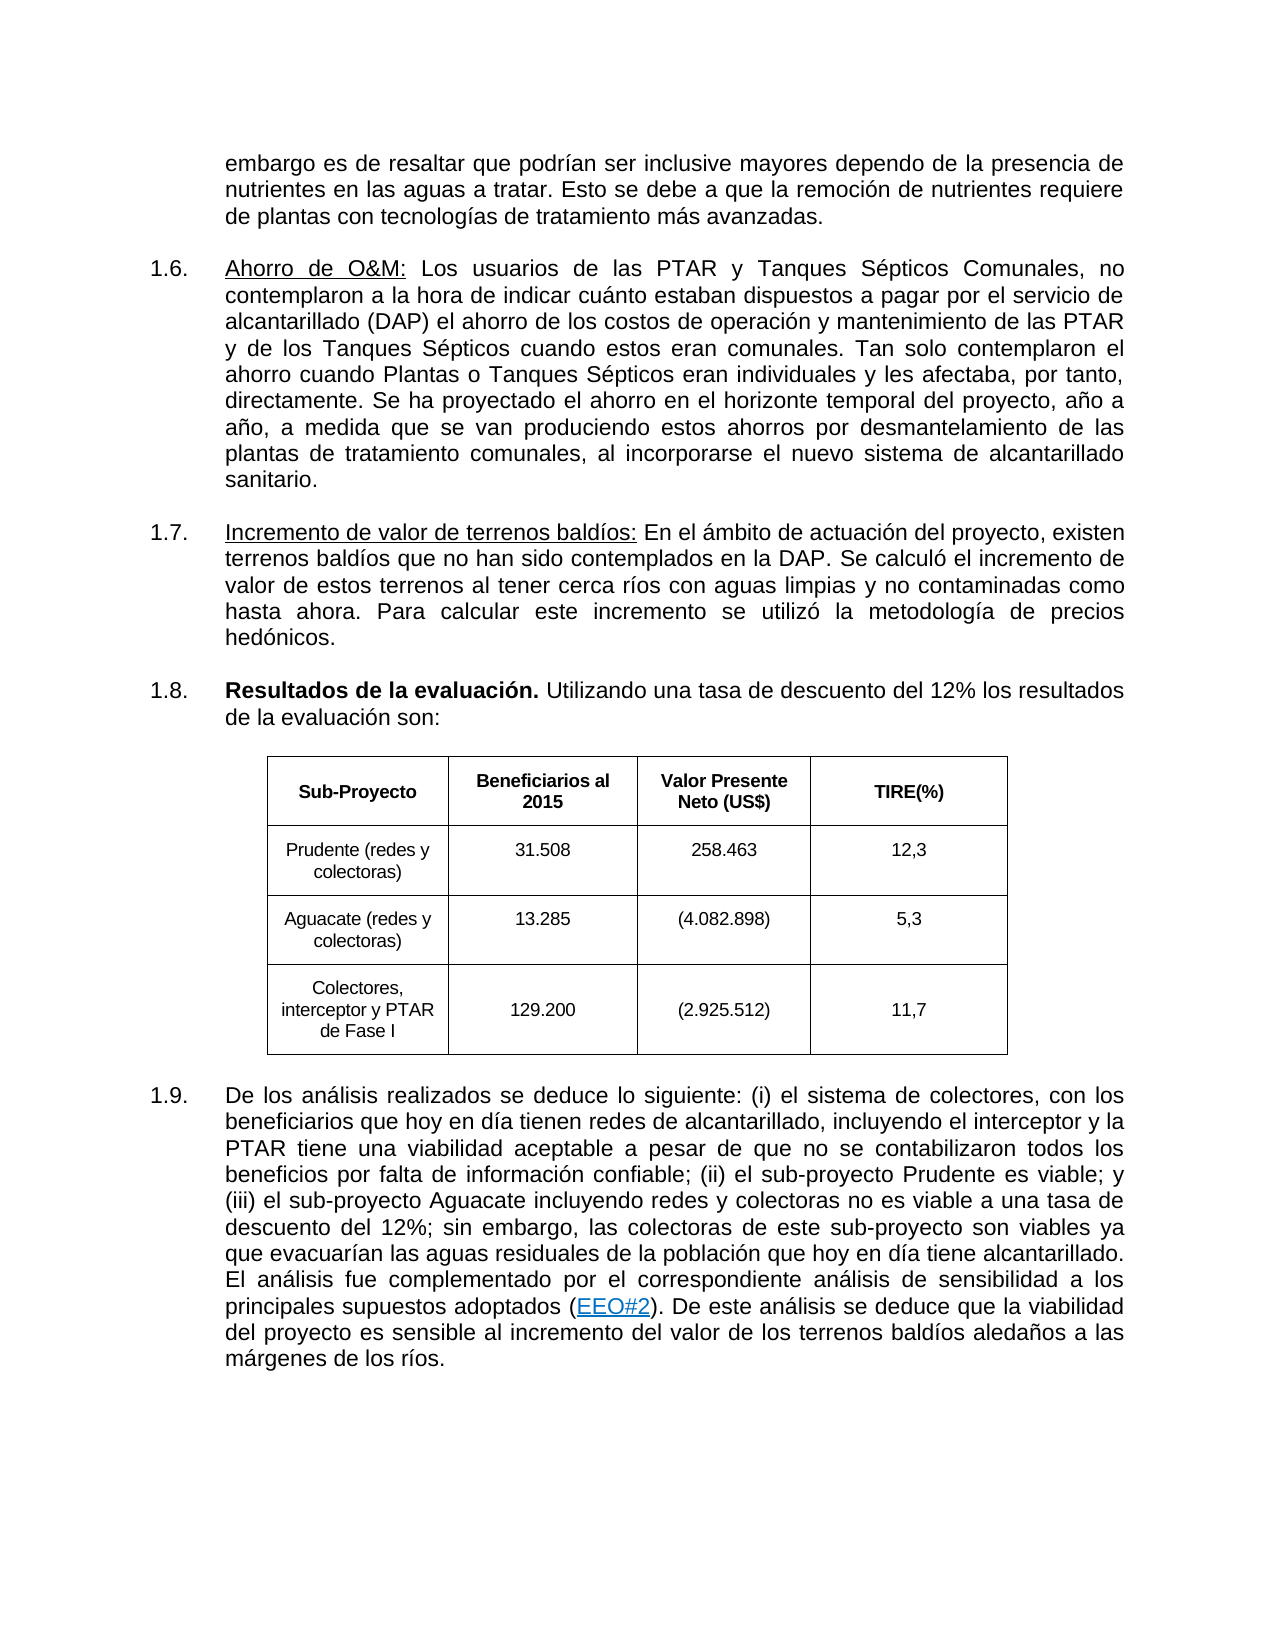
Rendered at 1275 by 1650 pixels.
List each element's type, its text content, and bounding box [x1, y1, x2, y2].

table_cell 31.508 [449, 826, 637, 894]
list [150, 150, 1125, 229]
list Incremento de valor de terrenos baldíos: En el ámbito de actuación del proyecto, existen terrenos baldíos que no han sido contemplados en la DAP. Se calculó el incremento de valor de estos terrenos al tener cerca ríos con aguas limpias y no contaminadas como hasta ahora. Para calcular este incremento se utilizó la metodología de precios hedónicos. [150, 519, 1125, 651]
table_cell Prudente (redes y colectoras) [268, 826, 448, 894]
table_cell 12,3 [811, 826, 1007, 894]
table_cell Colectores, interceptor y PTAR de Fase I [268, 965, 448, 1054]
table_cell Aguacate (redes y colectoras) [268, 896, 448, 964]
table_cell 11,7 [811, 965, 1007, 1054]
table_cell (4.082.898) [638, 896, 810, 964]
list De los análisis realizados se deduce lo siguiente: (i) el sistema de colectores, con los beneficiarios que hoy en día tienen redes de alcantarillado, incluyendo el interceptor y la PTAR tiene una viabilidad aceptable a pesar de que no se contabilizaron todos los beneficios por falta de información confiable; (ii) el sub-proyecto Prudente es viable; y (iii) el sub-proyecto Aguacate incluyendo redes y colectoras no es viable a una tasa de descuento del 12%; sin embargo, las colectoras de este sub-proyecto son viables ya que evacuarían las aguas residuales de la población que hoy en día tiene alcantarillado. El análisis fue complementado por el correspondiente análisis de sensibilidad a los principales supuestos adoptados (EEO#2). De este análisis se deduce que la viabilidad del proyecto es sensible al incremento del valor de los terrenos baldíos aledaños a las márgenes de los ríos. [150, 1082, 1125, 1372]
table_header Beneficiarios al 2015 [449, 757, 637, 825]
table_header TIRE(%) [811, 757, 1007, 825]
table_cell 13.285 [449, 896, 637, 964]
table_header Valor Presente Neto (US$) [638, 757, 810, 825]
table_cell 129.200 [449, 965, 637, 1054]
table_cell (2.925.512) [638, 965, 810, 1054]
table_cell 5,3 [811, 896, 1007, 964]
table_cell 258.463 [638, 826, 810, 894]
list Resultados de la evaluación. Utilizando una tasa de descuento del 12% los resultados de la evaluación son: [150, 677, 1125, 730]
table_header Sub-Proyecto [268, 757, 448, 825]
list Ahorro de O&M: Los usuarios de las PTAR y Tanques Sépticos Comunales, no contemplaron a la hora de indicar cuánto estaban dispuestos a pagar por el servicio de alcantarillado (DAP) el ahorro de los costos de operación y mantenimiento de las PTAR y de los Tanques Sépticos cuando estos eran comunales. Tan solo contemplaron el ahorro cuando Plantas o Tanques Sépticos eran individuales y les afectaba, por tanto, directamente. Se ha proyectado el ahorro en el horizonte temporal del proyecto, año a año, a medida que se van produciendo estos ahorros por desmantelamiento de las plantas de tratamiento comunales, al incorporarse el nuevo sistema de alcantarillado sanitario. [150, 255, 1125, 493]
